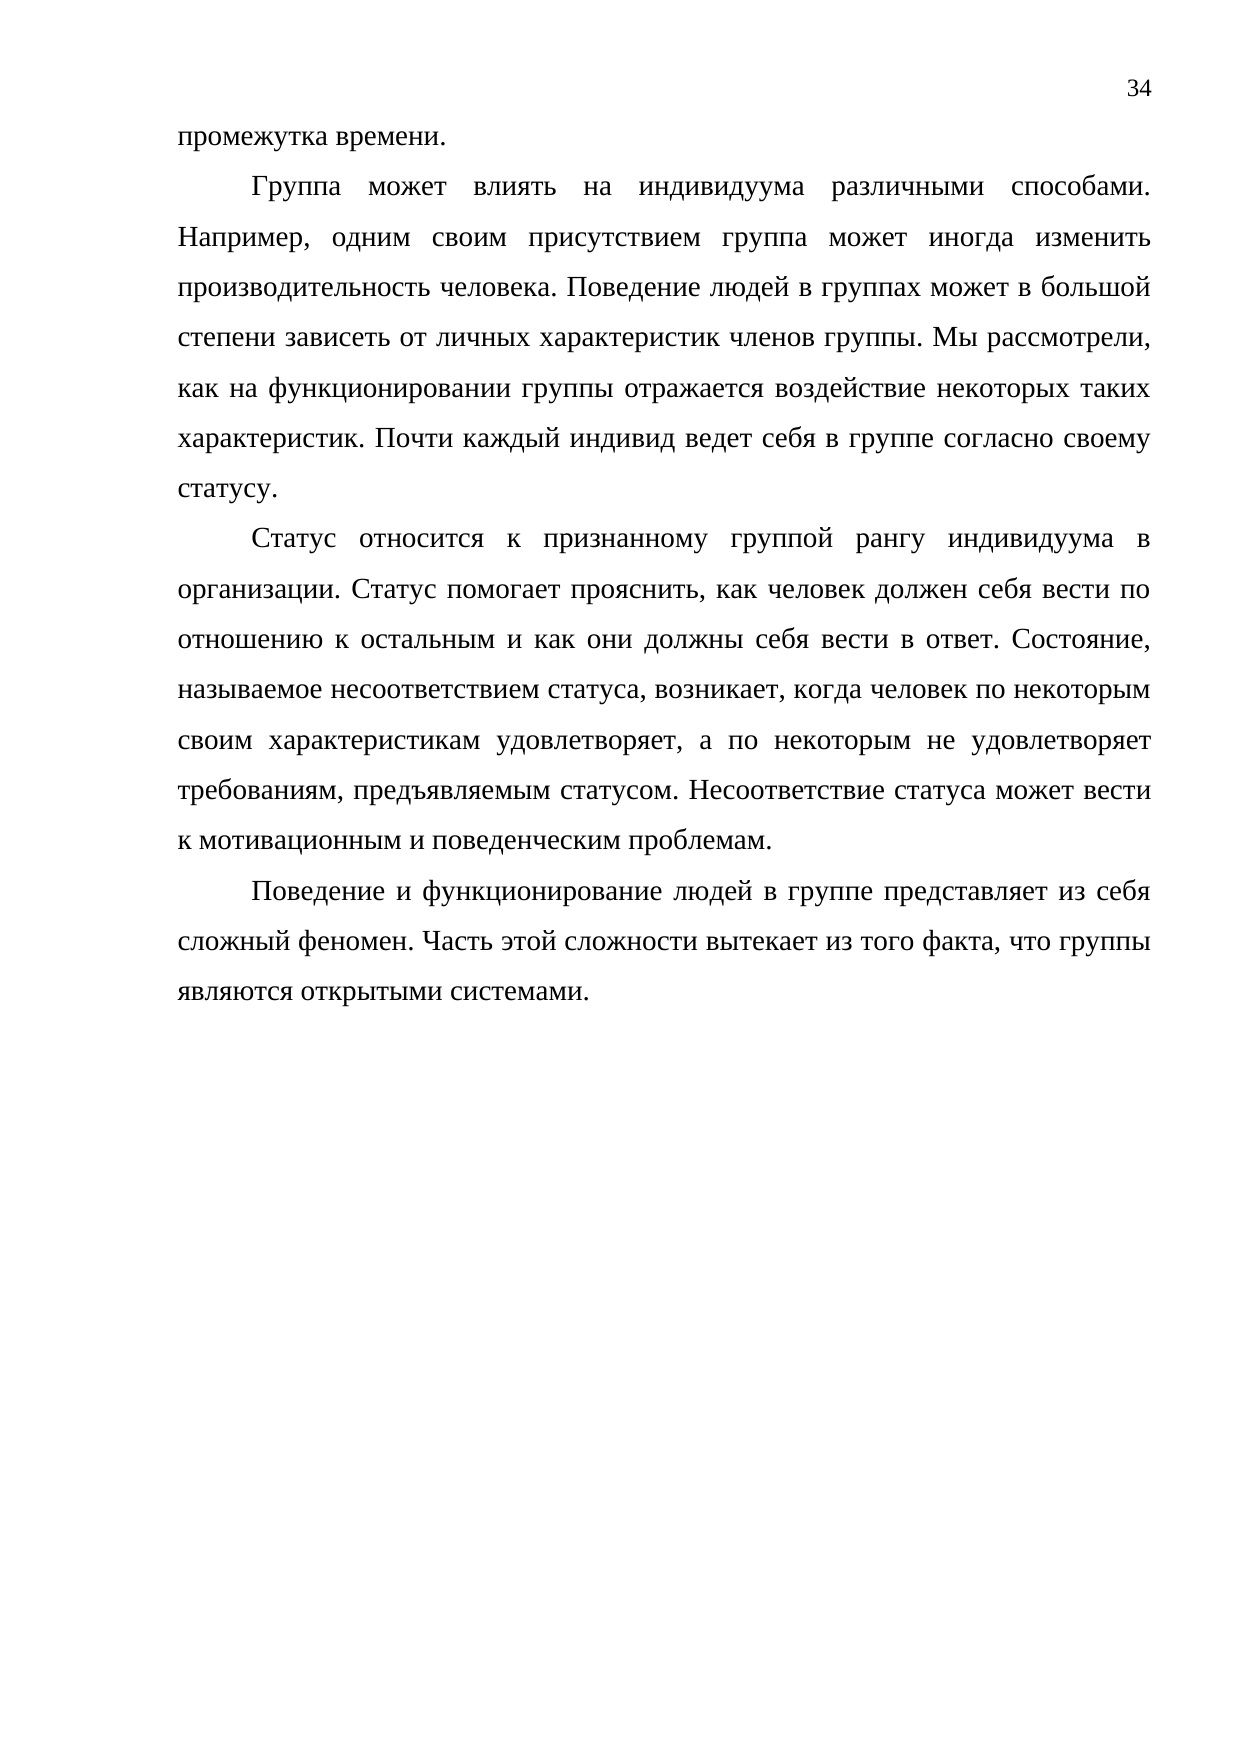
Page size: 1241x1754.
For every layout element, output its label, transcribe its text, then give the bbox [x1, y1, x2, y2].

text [177, 118, 1152, 152]
text Поведение и функционирование людей в группе представляет из себя сложный феномен. Часть этой сложности вытекает из того факта, что группы являются открытыми системами. [177, 873, 1152, 1007]
text Группа может влиять на индивидуума различными способами. Например, одним своим присутствием группа может иногда изменить производительность человека. Поведение людей в группах может в большой степени зависеть от личных характеристик членов группы. Мы рассмотрели, как на функционировании группы отражается воздействие некоторых таких характеристик. Почти каждый индивид ведет себя в группе согласно своему статусу. [177, 168, 1152, 504]
text Статус относится к признанному группой рангу индивидуума в организации. Статус помогает прояснить, как человек должен себя вести по отношению к остальным и как они должны себя вести в ответ. Состояние, называемое несоответствием статуса, возникает, когда человек по некоторым своим характеристикам удовлетворяет, а по некоторым не удовлетворяет требованиям, предъявляемым статусом. Несоответствие статуса может вести к мотивационным и поведенческим проблемам. [177, 521, 1152, 856]
